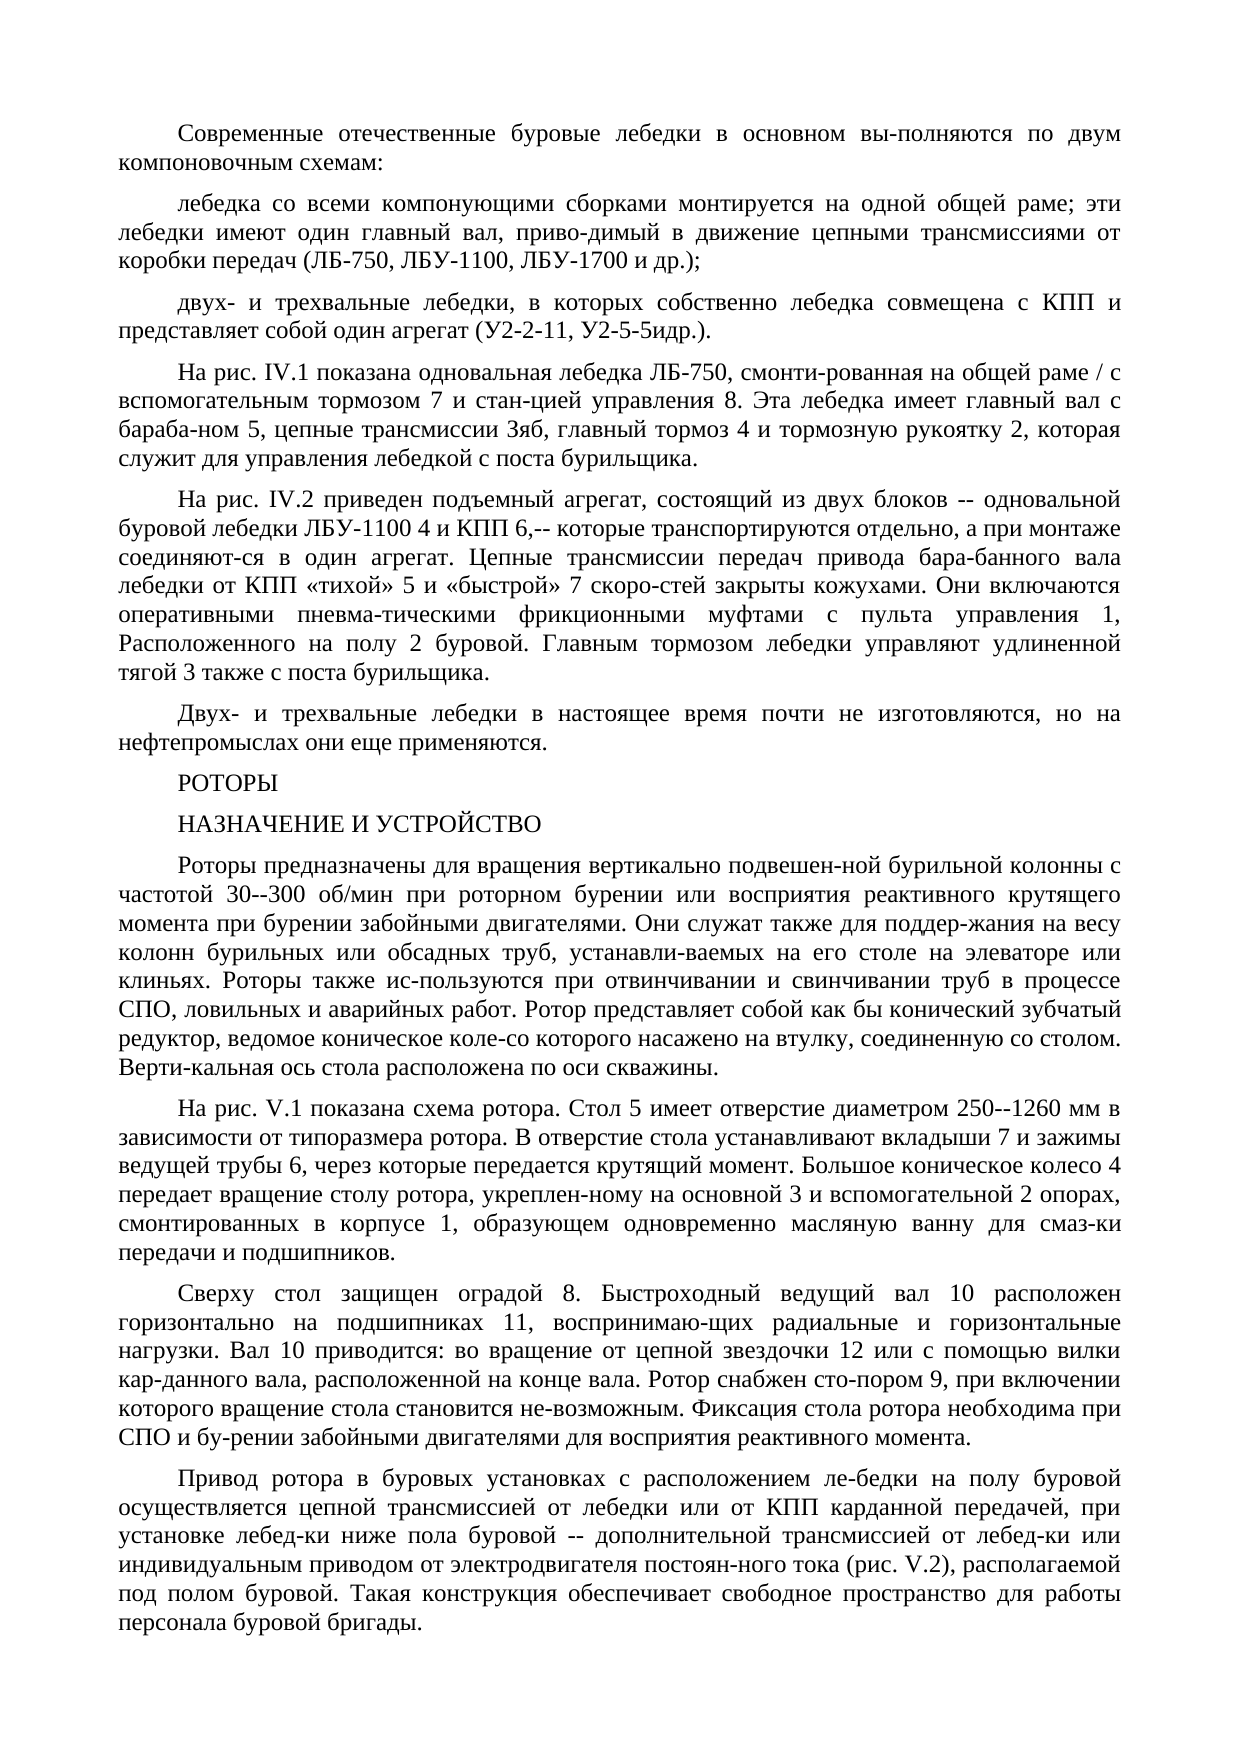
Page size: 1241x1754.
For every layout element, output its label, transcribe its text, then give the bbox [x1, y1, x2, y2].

text Двух- и трехвальные лебедки в настоящее время почти не изготовляются, но на нефтепромыслах они еще применяются. [118, 698, 1122, 756]
text Современные отечественные буровые лебедки в основном вы-полняются по двум компоновочным схемам: [118, 118, 1122, 176]
text На рис. IV.1 показана одновальная лебедка ЛБ-750, смонти-рованная на общей раме / с вспомогательным тормозом 7 и стан-цией управления 8. Эта лебедка имеет главный вал с бараба-ном 5, цепные трансмиссии Зяб, главный тормоз 4 и тормозную рукоятку 2, которая служит для управления лебедкой с поста бурильщика. [118, 357, 1122, 472]
text Привод ротора в буровых установках с расположением ле-бедки на полу буровой осуществляется цепной трансмиссией от лебедки или от КПП карданной передачей, при установке лебед-ки ниже пола буровой -- дополнительной трансмиссией от лебед-ки или индивидуальным приводом от электродвигателя постоян-ного тока (рис. V.2), располагаемой под полом буровой. Такая конструкция обеспечивает свободное пространство для работы персонала буровой бригады. [118, 1463, 1122, 1636]
text двух- и трехвальные лебедки, в которых собственно лебедка совмещена с КПП и представляет собой один агрегат (У2-2-11, У2-5-5идр.). [118, 287, 1122, 344]
text лебедка со всеми компонующими сборками монтируется на одной общей раме; эти лебедки имеют один главный вал, приво-димый в движение цепными трансмиссиями от коробки передач (ЛБ-750, ЛБУ-1100, ЛБУ-1700 и др.); [118, 188, 1122, 274]
text НАЗНАЧЕНИЕ И УСТРОЙСТВО [118, 809, 1122, 838]
text На рис. V.1 показана схема ротора. Стол 5 имеет отверстие диаметром 250--1260 мм в зависимости от типоразмера ротора. В отверстие стола устанавливают вкладыши 7 и зажимы ведущей трубы 6, через которые передается крутящий момент. Большое коническое колесо 4 передает вращение столу ротора, укреплен-ному на основной 3 и вспомогательной 2 опорах, смонтированных в корпусе 1, образующем одновременно масляную ванну для смаз-ки передачи и подшипников. [118, 1093, 1122, 1266]
text На рис. IV.2 приведен подъемный агрегат, состоящий из двух блоков -- одновальной буровой лебедки ЛБУ-1100 4 и КПП 6,-- которые транспортируются отдельно, а при монтаже соединяют-ся в один агрегат. Цепные трансмиссии передач привода бара-банного вала лебедки от КПП «тихой» 5 и «быстрой» 7 скоро-стей закрыты кожухами. Они включаются оперативными пневма-тическими фрикционными муфтами с пульта управления 1, Расположенного на полу 2 буровой. Главным тормозом лебедки управляют удлиненной тягой 3 также с поста бурильщика. [118, 484, 1122, 686]
text Роторы предназначены для вращения вертикально подвешен-ной бурильной колонны с частотой 30--300 об/мин при роторном бурении или восприятия реактивного крутящего момента при бурении забойными двигателями. Они служат также для поддер-жания на весу колонн бурильных или обсадных труб, устанавли-ваемых на его столе на элеваторе или клиньях. Роторы также ис-пользуются при отвинчивании и свинчивании труб в процессе СПО, ловильных и аварийных работ. Ротор представляет собой как бы конический зубчатый редуктор, ведомое коническое коле-со которого насажено на втулку, соединенную со столом. Верти-кальная ось стола расположена по оси скважины. [118, 851, 1122, 1081]
text Сверху стол защищен оградой 8. Быстроходный ведущий вал 10 расположен горизонтально на подшипниках 11, воспринимаю-щих радиальные и горизонтальные нагрузки. Вал 10 приводится: во вращение от цепной звездочки 12 или с помощью вилки кар-данного вала, расположенной на конце вала. Ротор снабжен сто-пором 9, при включении которого вращение стола становится не-возможным. Фиксация стола ротора необходима при СПО и бу-рении забойными двигателями для восприятия реактивного момента. [118, 1278, 1122, 1451]
text РОТОРЫ [118, 768, 1122, 797]
